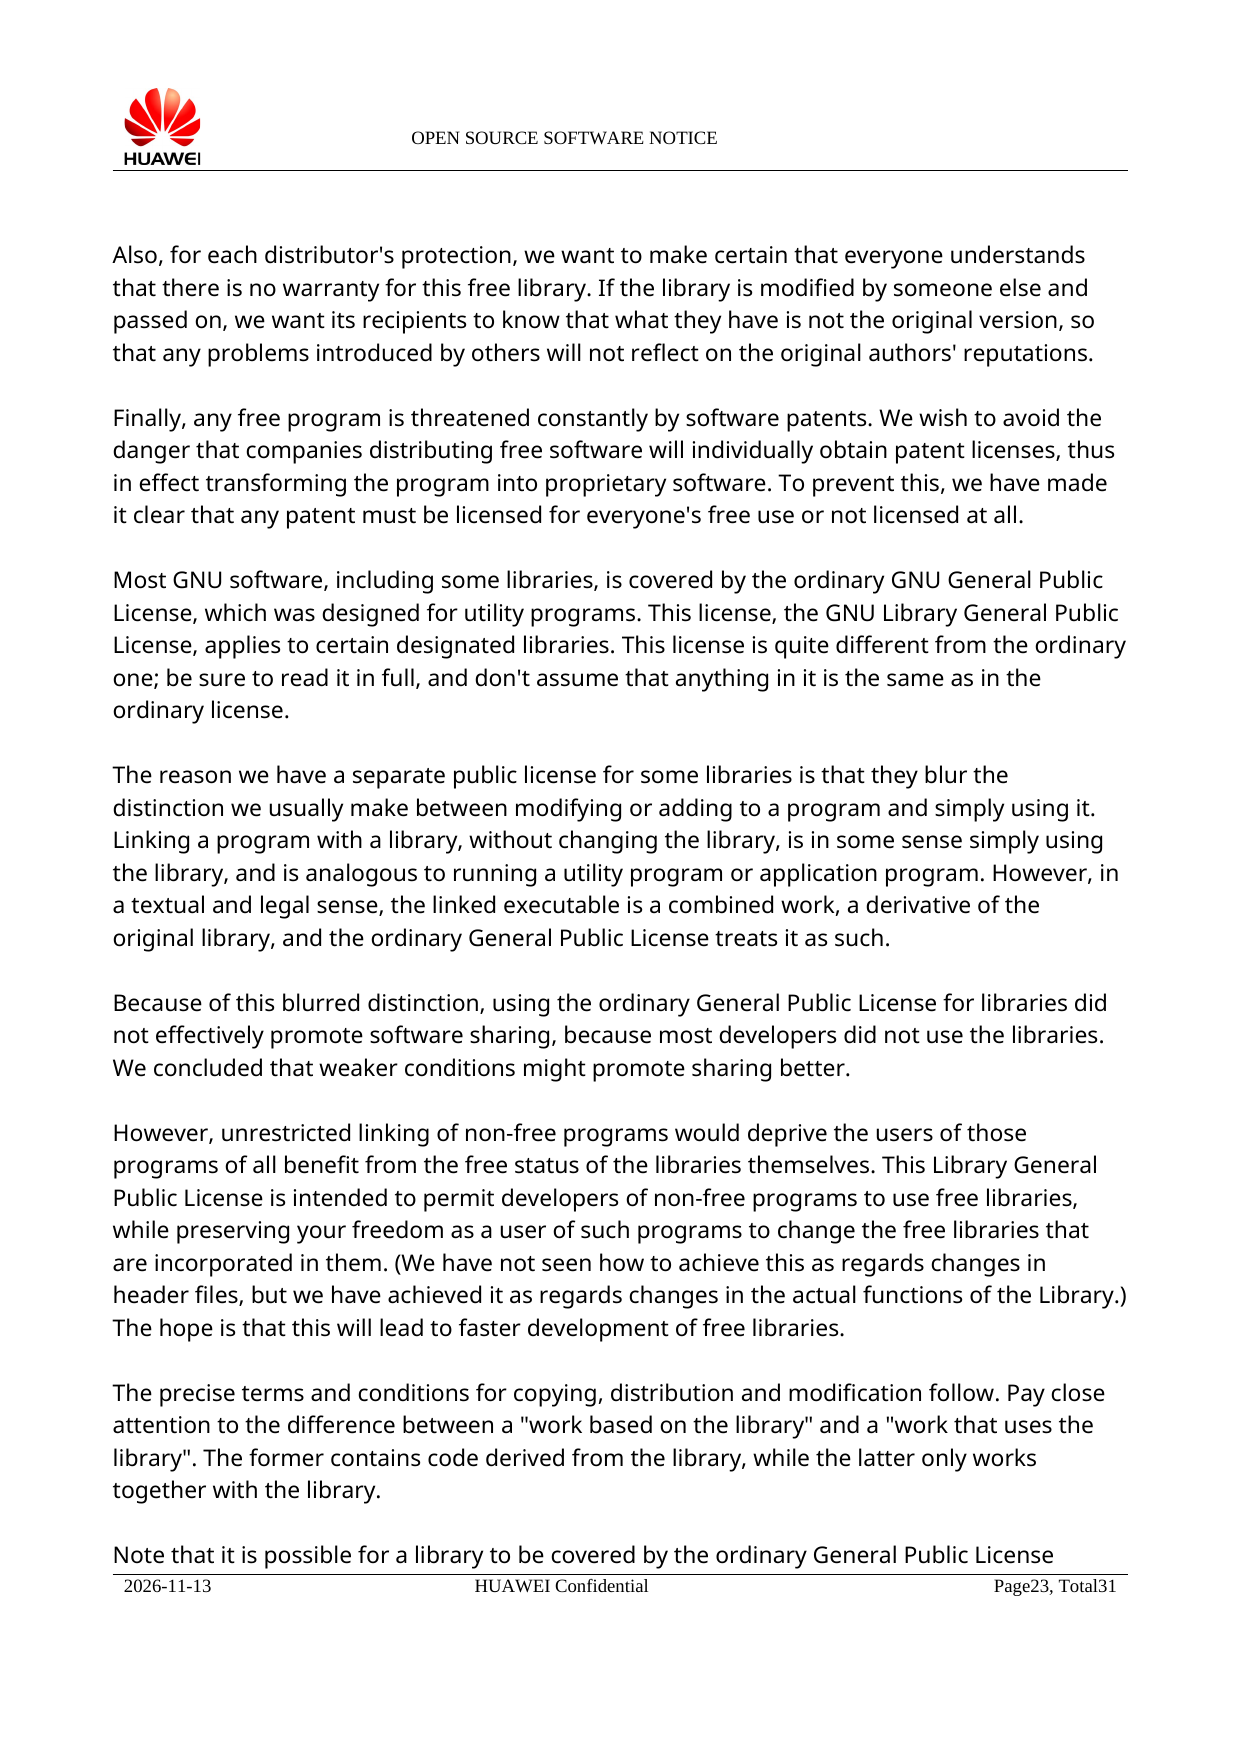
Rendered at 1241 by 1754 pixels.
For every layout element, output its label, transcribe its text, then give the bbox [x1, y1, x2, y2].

picture [124, 88, 201, 165]
text Finally, any free program is threatened constantly by software patents. We wish to avoid the danger that companies distributing free software will individually obtain patent licenses, thus in effect transforming the program into proprietary software. To prevent this, we have made it clear that any patent must be licensed for everyone's free use or not licensed at all. [112, 401, 1128, 531]
text Note that it is possible for a library to be covered by the ordinary General Public License rather than by this special one. [112, 1539, 1128, 1571]
text Most GNU software, including some libraries, is covered by the ordinary GNU General Public License, which was designed for utility programs. This license, the GNU Library General Public License, applies to certain designated libraries. This license is quite different from the ordinary one; be sure to read it in full, and don't assume that anything in it is the same as in the ordinary license. [112, 564, 1128, 726]
text However, unrestricted linking of non-free programs would deprive the users of those programs of all benefit from the free status of the libraries themselves. This Library General Public License is intended to permit developers of non-free programs to use free libraries, while preserving your freedom as a user of such programs to change the free libraries that are incorporated in them. (We have not seen how to achieve this as regards changes in header files, but we have achieved it as regards changes in the actual functions of the Library.) The hope is that this will lead to faster development of free libraries. [112, 1116, 1128, 1344]
text Also, for each distributor's protection, we want to make certain that everyone understands that there is no warranty for this free library. If the library is modified by someone else and passed on, we want its recipients to know that what they have is not the original version, so that any problems introduced by others will not reflect on the original authors' reputations. [112, 239, 1128, 369]
text The reason we have a separate public license for some libraries is that they blur the distinction we usually make between modifying or adding to a program and simply using it. Linking a program with a library, without changing the library, is in some sense simply using the library, and is analogous to running a utility program or application program. However, in a textual and legal sense, the linked executable is a combined work, a derivative of the original library, and the ordinary General Public License treats it as such. [112, 759, 1128, 954]
text Because of this blurred distinction, using the ordinary General Public License for libraries did not effectively promote software sharing, because most developers did not use the libraries. We concluded that weaker conditions might promote sharing better. [112, 986, 1128, 1084]
text The precise terms and conditions for copying, distribution and modification follow. Pay close attention to the difference between a "work based on the library" and a "work that uses the library". The former contains code derived from the library, while the latter only works together with the library. [112, 1376, 1128, 1506]
